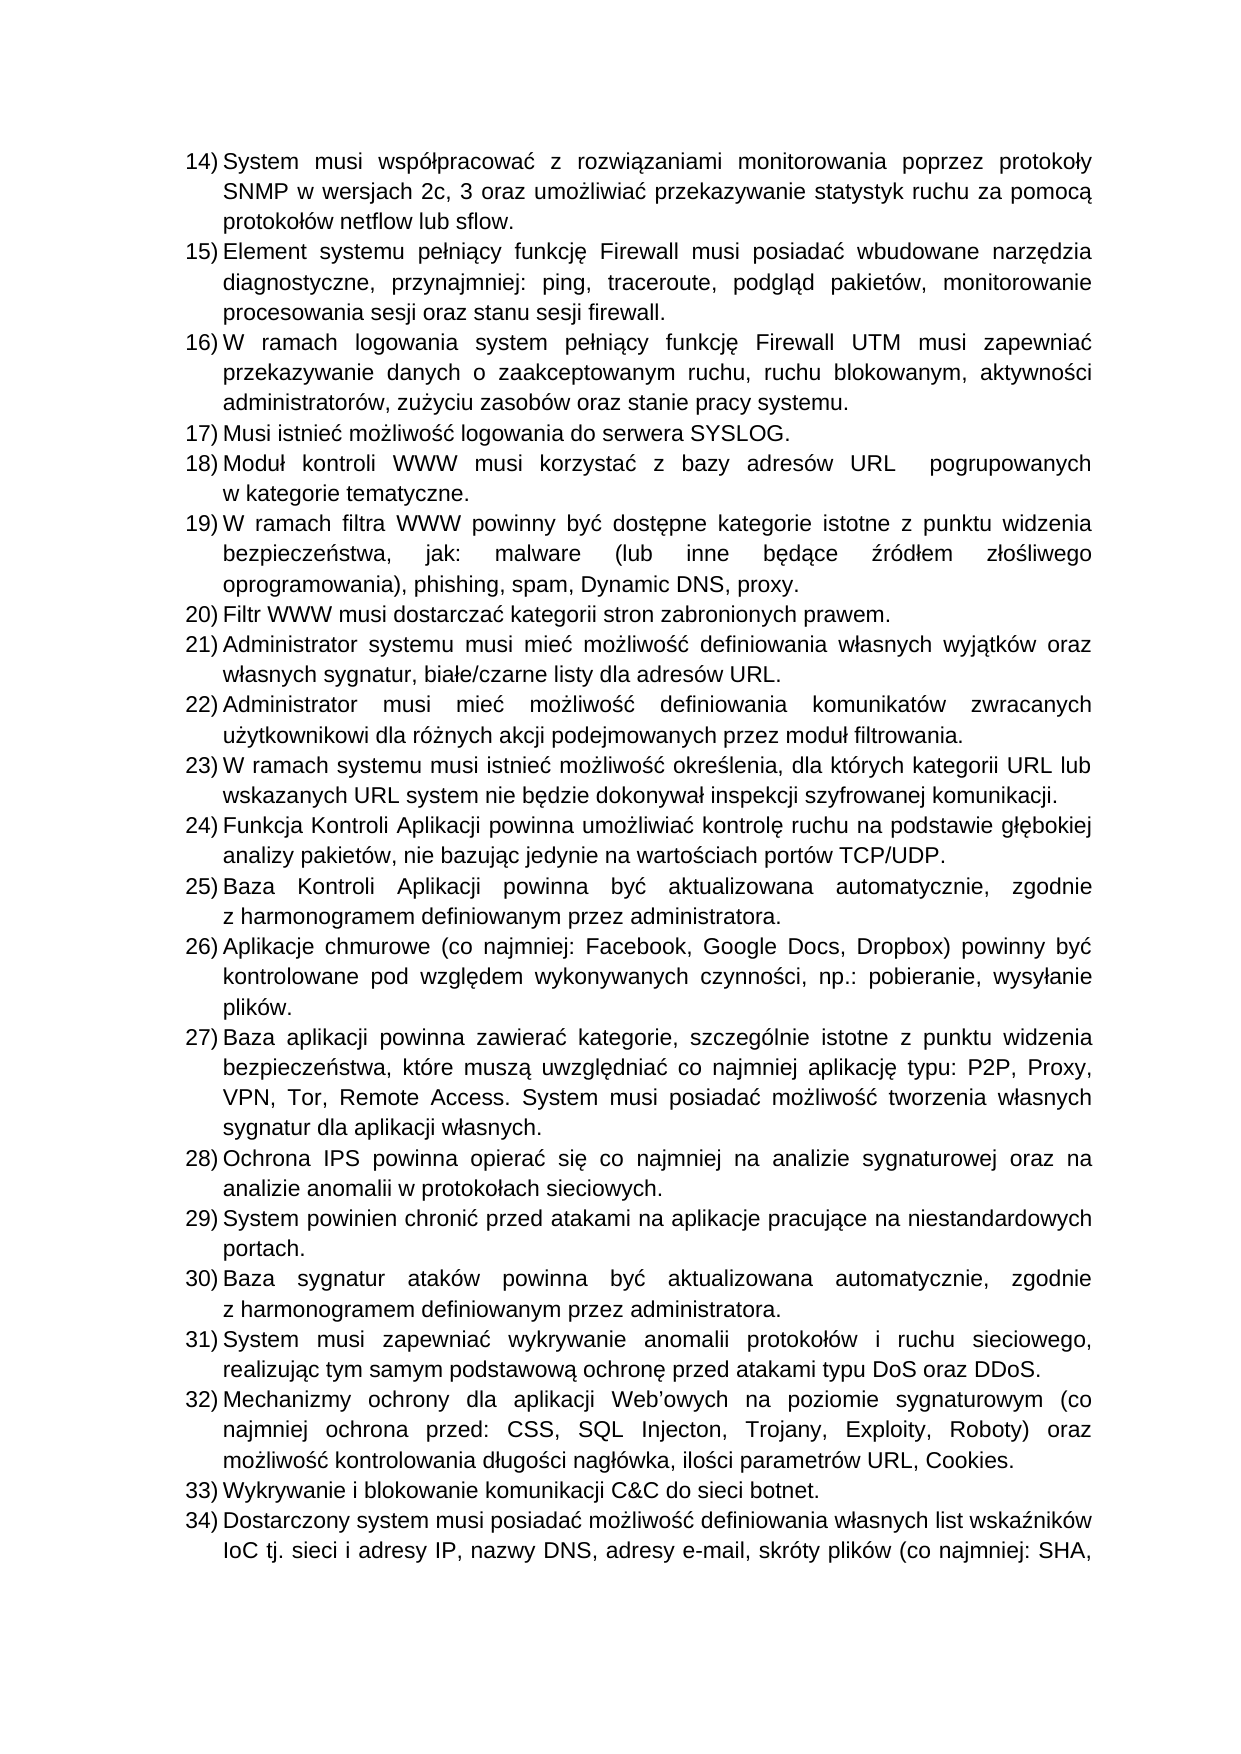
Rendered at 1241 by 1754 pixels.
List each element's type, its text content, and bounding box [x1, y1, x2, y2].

list Baza Kontroli Aplikacji powinna być aktualizowana automatycznie, zgodnie z harmonogramem definiowanym przez administratora. [185, 873, 1093, 929]
list Ochrona IPS powinna opierać się co najmniej na analizie sygnaturowej oraz na analizie anomalii w protokołach sieciowych. [185, 1144, 1093, 1201]
list Wykrywanie i blokowanie komunikacji C&C do sieci botnet. [185, 1477, 1093, 1503]
list W ramach logowania system pełniący funkcję Firewall UTM musi zapewniać przekazywanie danych o zaakceptowanym ruchu, ruchu blokowanym, aktywności administratorów, zużyciu zasobów oraz stanie pracy systemu. [185, 329, 1093, 416]
list Element systemu pełniący funkcję Firewall musi posiadać wbudowane narzędzia diagnostyczne, przynajmniej: ping, traceroute, podgląd pakietów, monitorowanie procesowania sesji oraz stanu sesji firewall. [185, 238, 1093, 325]
list W ramach systemu musi istnieć możliwość określenia, dla których kategorii URL lub wskazanych URL system nie będzie dokonywał inspekcji szyfrowanej komunikacji. [185, 752, 1093, 808]
list System musi zapewniać wykrywanie anomalii protokołów i ruchu sieciowego, realizując tym samym podstawową ochronę przed atakami typu DoS oraz DDoS. [185, 1326, 1093, 1382]
list W ramach filtra WWW powinny być dostępne kategorie istotne z punktu widzenia bezpieczeństwa, jak: malware (lub inne będące źródłem złośliwego oprogramowania), phishing, spam, Dynamic DNS, proxy. [185, 510, 1093, 597]
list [185, 1507, 1093, 1563]
list Filtr WWW musi dostarczać kategorii stron zabronionych prawem. [185, 601, 1093, 627]
list Musi istnieć możliwość logowania do serwera SYSLOG. [185, 419, 1093, 446]
list System powinien chronić przed atakami na aplikacje pracujące na niestandardowych portach. [185, 1205, 1093, 1261]
list Aplikacje chmurowe (co najmniej: Facebook, Google Docs, Dropbox) powinny być kontrolowane pod względem wykonywanych czynności, np.: pobieranie, wysyłanie plików. [185, 933, 1093, 1020]
list System musi współpracować z rozwiązaniami monitorowania poprzez protokoły SNMP w wersjach 2c, 3 oraz umożliwiać przekazywanie statystyk ruchu za pomocą protokołów netflow lub sflow. [185, 148, 1093, 234]
list Baza sygnatur ataków powinna być aktualizowana automatycznie, zgodnie z harmonogramem definiowanym przez administratora. [185, 1265, 1093, 1322]
list Moduł kontroli WWW musi korzystać z bazy adresów URL pogrupowanych w kategorie tematyczne. [185, 450, 1093, 506]
list Mechanizmy ochrony dla aplikacji Web’owych na poziomie sygnaturowym (co najmniej ochrona przed: CSS, SQL Injecton, Trojany, Exploity, Roboty) oraz możliwość kontrolowania długości nagłówka, ilości parametrów URL, Cookies. [185, 1386, 1093, 1473]
list Administrator systemu musi mieć możliwość definiowania własnych wyjątków oraz własnych sygnatur, białe/czarne listy dla adresów URL. [185, 631, 1093, 687]
list Baza aplikacji powinna zawierać kategorie, szczególnie istotne z punktu widzenia bezpieczeństwa, które muszą uwzględniać co najmniej aplikację typu: P2P, Proxy, VPN, Tor, Remote Access. System musi posiadać możliwość tworzenia własnych sygnatur dla aplikacji własnych. [185, 1024, 1093, 1141]
list Funkcja Kontroli Aplikacji powinna umożliwiać kontrolę ruchu na podstawie głębokiej analizy pakietów, nie bazując jedynie na wartościach portów TCP/UDP. [185, 812, 1093, 869]
list Administrator musi mieć możliwość definiowania komunikatów zwracanych użytkownikowi dla różnych akcji podejmowanych przez moduł filtrowania. [185, 691, 1093, 748]
